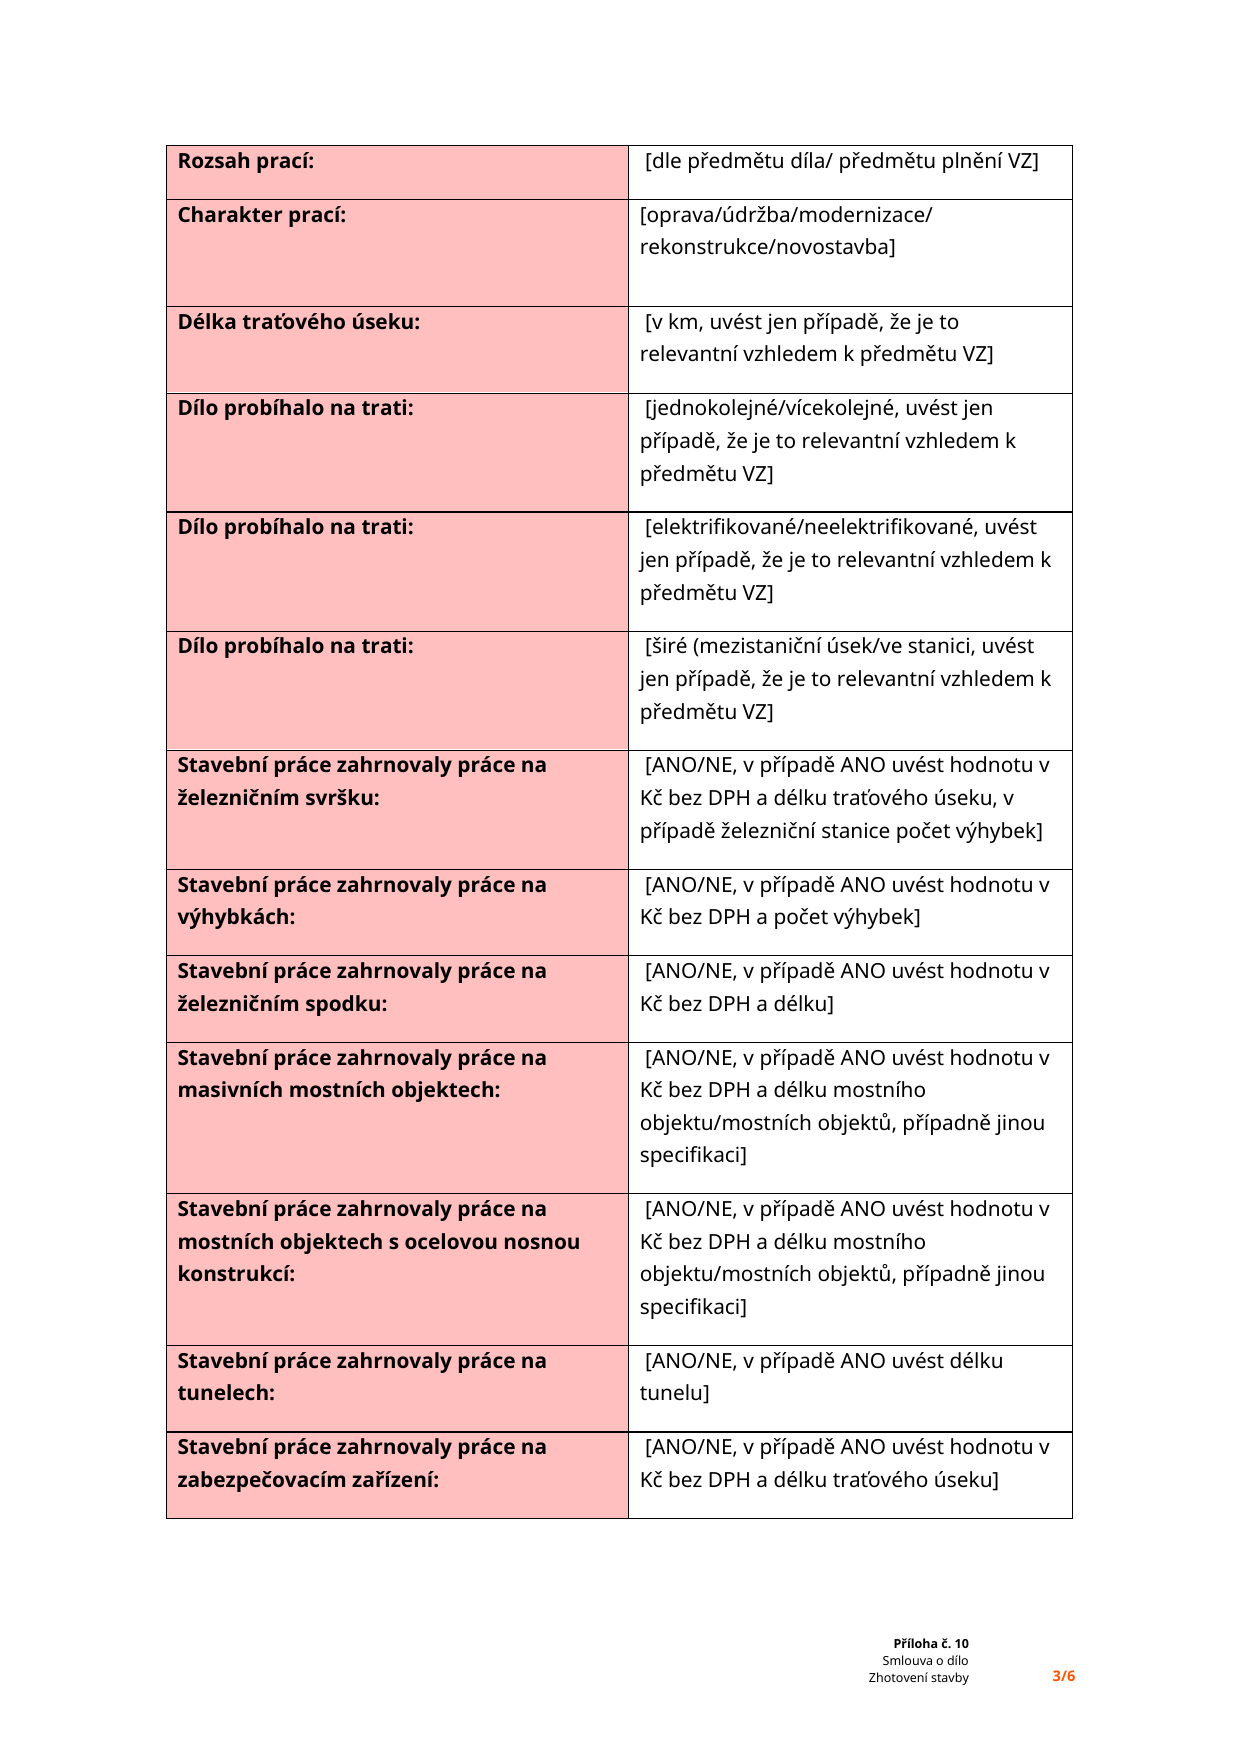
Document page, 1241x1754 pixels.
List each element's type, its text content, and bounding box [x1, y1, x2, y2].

table_cell Dílo probíhalo na trati: [167, 394, 628, 511]
table_cell Délka traťového úseku: [167, 307, 628, 392]
table_cell Stavební práce zahrnovaly práce na zabezpečovacím zařízení: [167, 1433, 628, 1518]
table_cell Stavební práce zahrnovaly práce na železničním svršku: [167, 751, 628, 869]
table_cell Stavební práce zahrnovaly práce na výhybkách: [167, 870, 628, 955]
table_cell Stavební práce zahrnovaly práce na železničním spodku: [167, 956, 628, 1042]
table_cell [jednokolejné/vícekolejné, uvést jen případě, že je to relevantní vzhledem k předmětu VZ] [629, 394, 1072, 511]
table_cell [ANO/NE, v případě ANO uvést délku tunelu] [629, 1346, 1072, 1431]
table_cell Charakter prací: [167, 200, 628, 306]
table_cell [v km, uvést jen případě, že je to relevantní vzhledem k předmětu VZ] [629, 307, 1072, 392]
table_cell [širé (mezistaniční úsek/ve stanici, uvést jen případě, že je to relevantní vzhledem k předmětu VZ] [629, 632, 1072, 749]
table_cell Stavební práce zahrnovaly práce na masivních mostních objektech: [167, 1043, 628, 1193]
table_cell Dílo probíhalo na trati: [167, 632, 628, 749]
table_header [dle předmětu díla/ předmětu plnění VZ] [629, 146, 1072, 199]
table_cell [ANO/NE, v případě ANO uvést hodnotu v Kč bez DPH a počet výhybek] [629, 870, 1072, 955]
table_header Rozsah prací: [167, 146, 628, 199]
table_cell [oprava/údržba/modernizace/rekonstrukce/novostavba] [629, 200, 1072, 306]
table_cell Stavební práce zahrnovaly práce na mostních objektech s ocelovou nosnou konstrukcí: [167, 1194, 628, 1345]
table_cell Stavební práce zahrnovaly práce na tunelech: [167, 1346, 628, 1431]
table_cell [ANO/NE, v případě ANO uvést hodnotu v Kč bez DPH a délku traťového úseku] [629, 1433, 1072, 1518]
table_cell [ANO/NE, v případě ANO uvést hodnotu v Kč bez DPH a délku mostního objektu/mostních objektů, případně jinou specifikaci] [629, 1043, 1072, 1193]
table_cell [ANO/NE, v případě ANO uvést hodnotu v Kč bez DPH a délku mostního objektu/mostních objektů, případně jinou specifikaci] [629, 1194, 1072, 1345]
table_cell [elektrifikované/neelektrifikované, uvést jen případě, že je to relevantní vzhledem k předmětu VZ] [629, 513, 1072, 631]
table_cell [ANO/NE, v případě ANO uvést hodnotu v Kč bez DPH a délku] [629, 956, 1072, 1042]
table_cell [ANO/NE, v případě ANO uvést hodnotu v Kč bez DPH a délku traťového úseku, v případě železniční stanice počet výhybek] [629, 751, 1072, 869]
table_cell Dílo probíhalo na trati: [167, 513, 628, 631]
